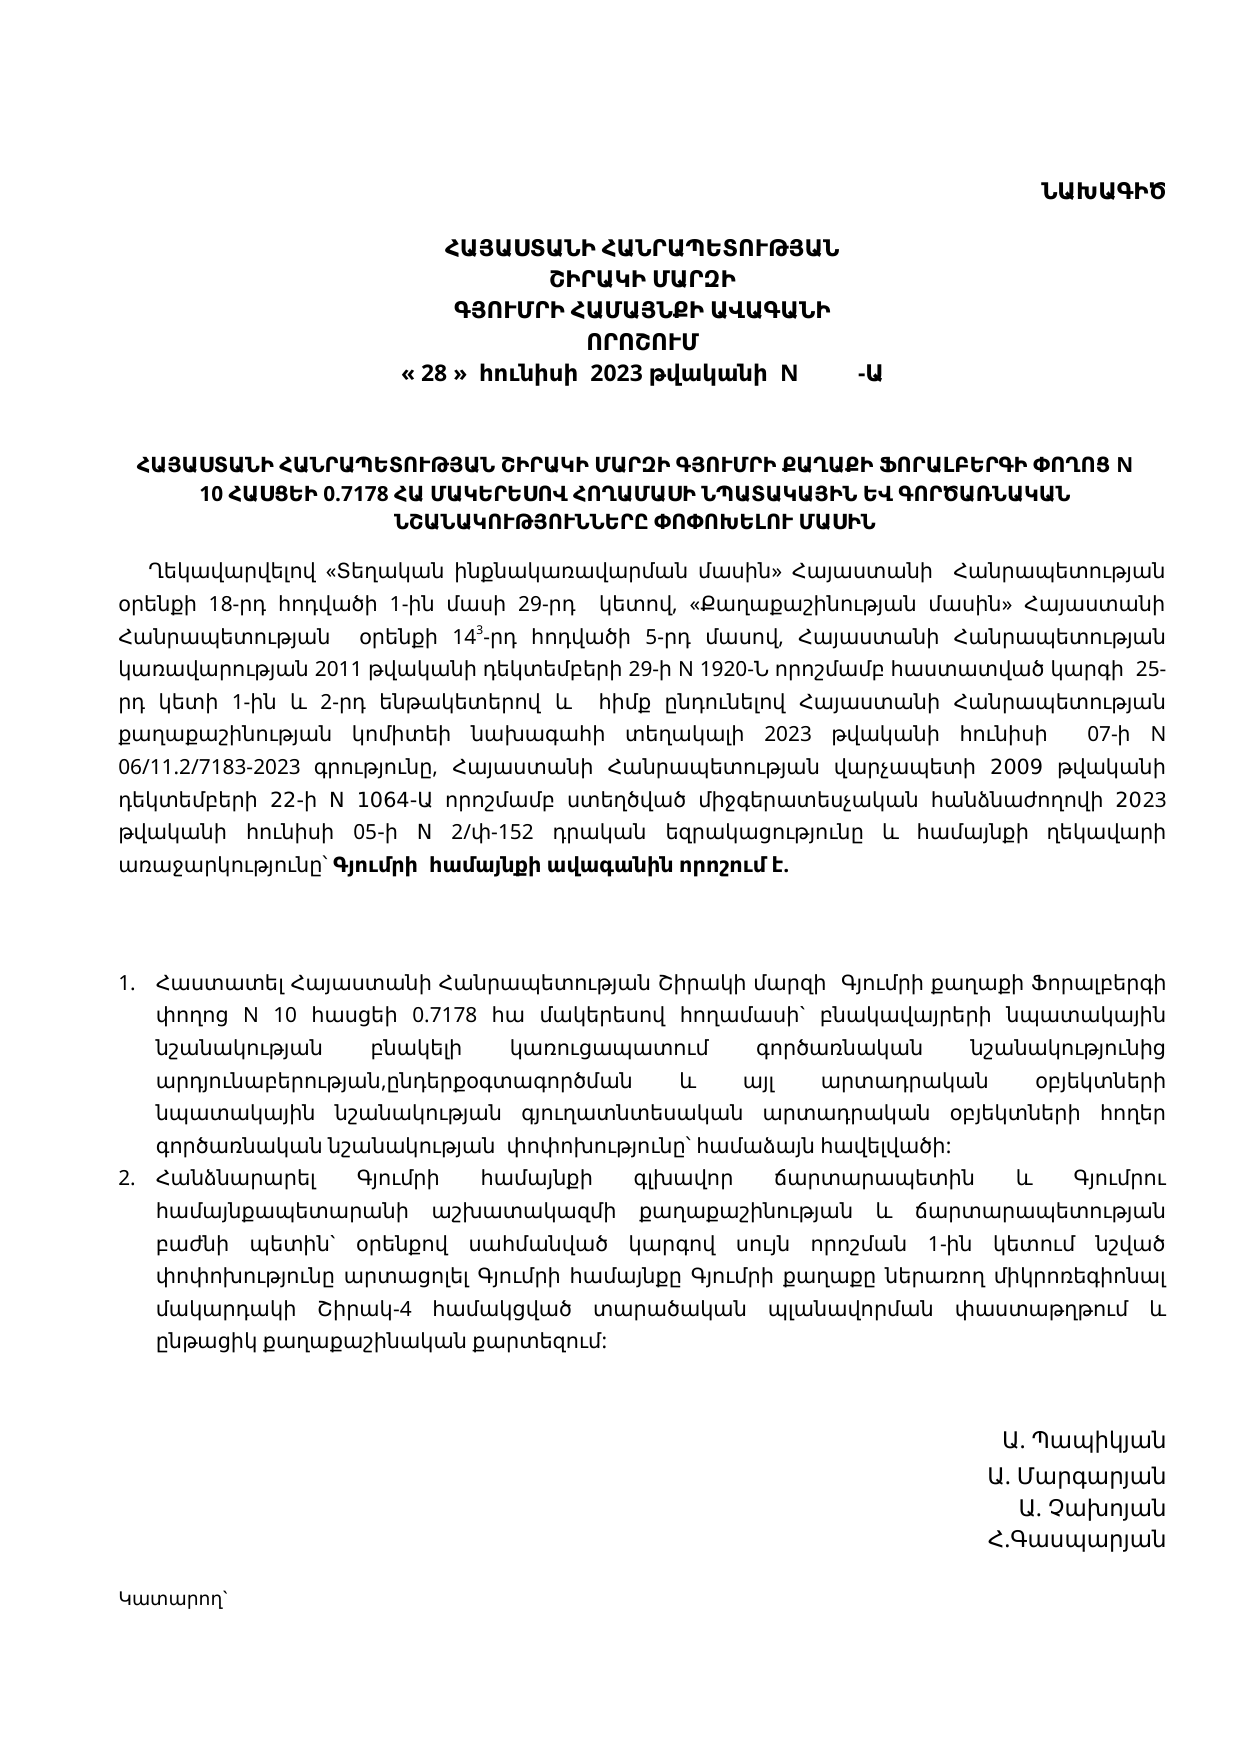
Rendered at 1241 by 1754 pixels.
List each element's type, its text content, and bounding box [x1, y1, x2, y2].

text Ա. Պապիկյան [118, 1424, 1167, 1456]
text Կատարող` [118, 1585, 1167, 1611]
list Ա. Մարգարյան [156, 1460, 1167, 1492]
text ՈՐՈՇՈՒՄ [118, 325, 1167, 357]
list Հանձնարարել Գյումրի համայնքի գլխավոր ճարտարապետին և Գյումրու համայնքապետարանի աշխատակազմի քաղաքաշինության և ճարտարապետության բաժնի պետին` օրենքով սահմանված կարգով սույն որոշման 1-ին կետում նշված փոփոխությունը արտացոլել Գյումրի համայնքը Գյումրի քաղաքը ներառող միկրոռեգիոնալ մակարդակի Շիրակ-4 համակցված տարածական պլանավորման փաստաթղթում և ընթացիկ քաղաքաշինական քարտեզում: [118, 1163, 1167, 1355]
text ԳՅՈՒՄՐԻ ՀԱՄԱՅՆՔԻ ԱՎԱԳԱՆԻ [118, 294, 1167, 325]
text Ղեկավարվելով «Տեղական ինքնակառավարման մասին» Հայաստանի Հանրապետության օրենքի 18-րդ հոդվածի 1-ին մասի 29-րդ կետով, «Քաղաքաշինության մասին» Հայաստանի Հանրապետության օրենքի 143-րդ հոդվածի 5-րդ մասով, Հայաստանի Հանրապետության կառավարության 2011 թվականի դեկտեմբերի 29-ի N 1920-Ն որոշմամբ հաստատված կարգի 25-րդ կետի 1-ին և 2-րդ ենթակետերով և հիմք ընդունելով Հայաստանի Հանրապետության քաղաքաշինության կոմիտեի նախագահի տեղակալի 2023 թվականի հունիսի 07-ի N 06/11.2/7183-2023 գրությունը, Հայաստանի Հանրապետության վարչապետի 2009 թվականի դեկտեմբերի 22-ի N 1064-Ա որոշմամբ ստեղծված միջգերատեսչական հանձնաժողովի 2023 թվականի հունիսի 05-ի N 2/փ-152 դրական եզրակացությունը և համայնքի ղեկավարի առաջարկությունը՝ Գյումրի համայնքի ավագանին որոշում է. [118, 557, 1167, 878]
text ՇԻՐԱԿԻ ՄԱՐԶԻ [118, 263, 1167, 294]
text ՀԱՅԱՍՏԱՆԻ ՀԱՆՐԱՊԵՏՈՒԹՅԱՆ ՇԻՐԱԿԻ ՄԱՐԶԻ ԳՅՈՒՄՐԻ ՔԱՂԱՔԻ ՖՈՐԱԼԲԵՐԳԻ ՓՈՂՈՑ N 10 ՀԱՍՑԵԻ 0.7178 ՀԱ ՄԱԿԵՐԵՍՈՎ ՀՈՂԱՄԱՍԻ ՆՊԱՏԱԿԱՅԻՆ ԵՎ ԳՈՐԾԱՌՆԱԿԱՆ ՆՇԱՆԱԿՈՒԹՅՈՒՆՆԵՐԸ ՓՈՓՈԽԵԼՈՒ ՄԱՍԻՆ [133, 450, 1137, 536]
text Հ.Գասպարյան [118, 1523, 1167, 1554]
text Ա. Չախոյան [118, 1492, 1167, 1523]
list Հաստատել Հայաստանի Հանրապետության Շիրակի մարզի Գյումրի քաղաքի Ֆորալբերգի փողոց N 10 հասցեի 0.7178 հա մակերեսով հողամասի` բնակավայրերի նպատակային նշանակության բնակելի կառուցապատում գործառնական նշանակությունից արդյունաբերության,ընդերքօգտագործման և այլ արտադրական օբյեկտների նպատակային նշանակության գյուղատնտեսական արտադրական օբյեկտների հողեր գործառնական նշանակության փոփոխությունը՝ համաձայն հավելվածի: [118, 968, 1167, 1159]
text « 28 » հունիսի 2023 թվականի N -Ա [118, 357, 1167, 388]
text ՀԱՅԱՍՏԱՆԻ ՀԱՆՐԱՊԵՏՈՒԹՅԱՆ [118, 232, 1167, 263]
text ՆԱԽԱԳԻԾ [118, 175, 1167, 206]
